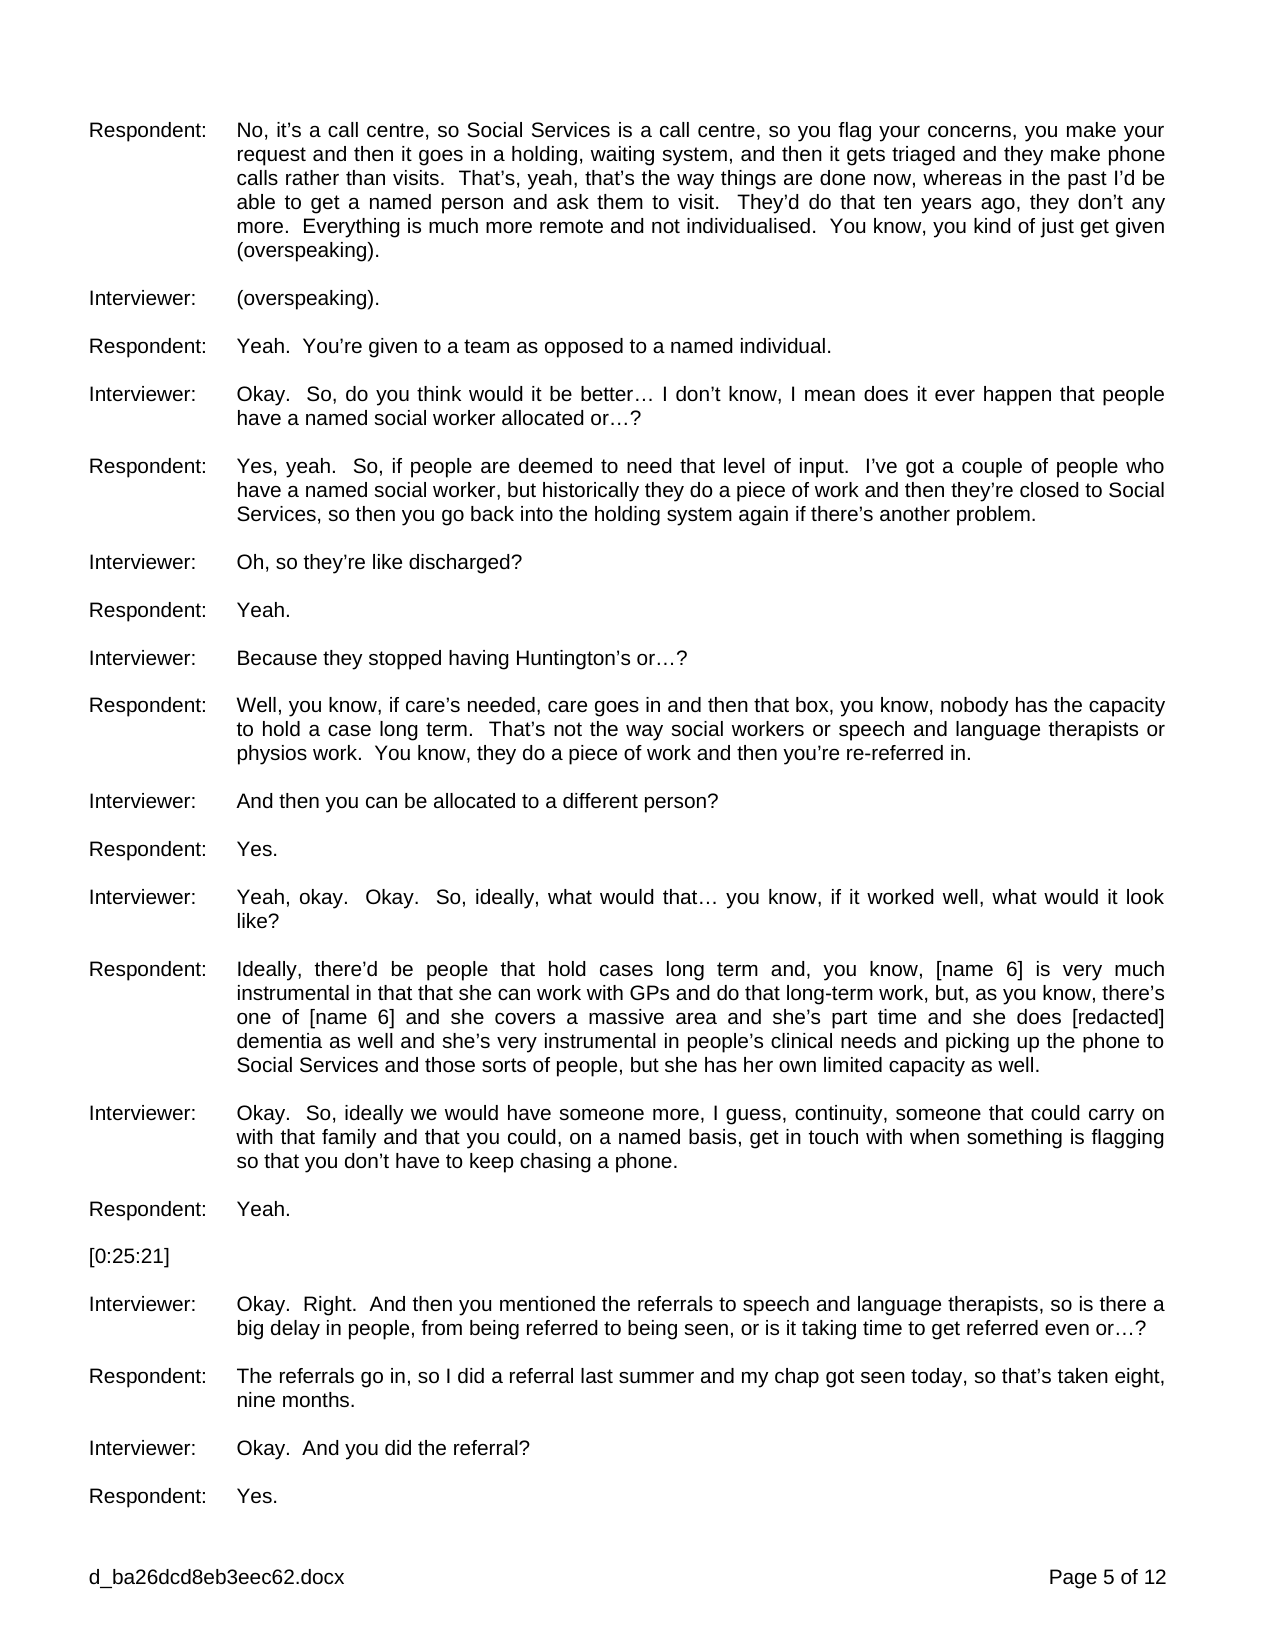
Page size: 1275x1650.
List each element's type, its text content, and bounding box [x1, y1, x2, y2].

text Interviewer: (overspeaking). [89, 286, 1167, 310]
text Interviewer: Okay. So, do you think would it be better… I don’t know, I mean does it ever happen that people have a named social worker allocated or…? [89, 382, 1167, 430]
text Respondent: The referrals go in, so I did a referral last summer and my chap got seen today, so that’s taken eight, nine months. [89, 1364, 1167, 1412]
text Respondent: Yeah. You’re given to a team as opposed to a named individual. [89, 334, 1167, 358]
text Respondent: No, it’s a call centre, so Social Services is a call centre, so you flag your concerns, you make your request and then it goes in a holding, waiting system, and then it gets triaged and they make phone calls rather than visits. That’s, yeah, that’s the way things are done now, whereas in the past I’d be able to get a named person and ask them to visit. They’d do that ten years ago, they don’t any more. Everything is much more remote and not individualised. You know, you kind of just get given (overspeaking). [89, 118, 1167, 262]
text Interviewer: And then you can be allocated to a different person? [89, 789, 1167, 813]
text Interviewer: Okay. So, ideally we would have someone more, I guess, continuity, someone that could carry on with that family and that you could, on a named basis, get in touch with when something is flagging so that you don’t have to keep chasing a phone. [89, 1101, 1167, 1172]
text Interviewer: Okay. And you did the referral? [89, 1436, 1167, 1460]
text Respondent: Yes. [89, 1484, 1167, 1508]
text Interviewer: Oh, so they’re like discharged? [89, 549, 1167, 573]
text Respondent: Yes, yeah. So, if people are deemed to need that level of input. I’ve got a couple of people who have a named social worker, but historically they do a piece of work and then they’re closed to Social Services, so then you go back into the holding system again if there’s another problem. [89, 454, 1167, 526]
text Respondent: Well, you know, if care’s needed, care goes in and then that box, you know, nobody has the capacity to hold a case long term. That’s not the way social workers or speech and language therapists or physios work. You know, they do a piece of work and then you’re re-referred in. [89, 693, 1167, 765]
text Interviewer: Okay. Right. And then you mentioned the referrals to speech and language therapists, so is there a big delay in people, from being referred to being seen, or is it taking time to get referred even or…? [89, 1292, 1167, 1340]
text Respondent: Ideally, there’d be people that hold cases long term and, you know, [name 6] is very much instrumental in that that she can work with GPs and do that long-term work, but, as you know, there’s one of [name 6] and she covers a massive area and she’s part time and she does [redacted] dementia as well and she’s very instrumental in people’s clinical needs and picking up the phone to Social Services and those sorts of people, but she has her own limited capacity as well. [89, 957, 1167, 1077]
text Respondent: Yeah. [89, 1196, 1167, 1220]
text [0:25:21] [89, 1244, 1167, 1268]
text Respondent: Yes. [89, 837, 1167, 861]
text Respondent: Yeah. [89, 597, 1167, 621]
text Interviewer: Yeah, okay. Okay. So, ideally, what would that… you know, if it worked well, what would it look like? [89, 885, 1167, 933]
text Interviewer: Because they stopped having Huntington’s or…? [89, 645, 1167, 669]
